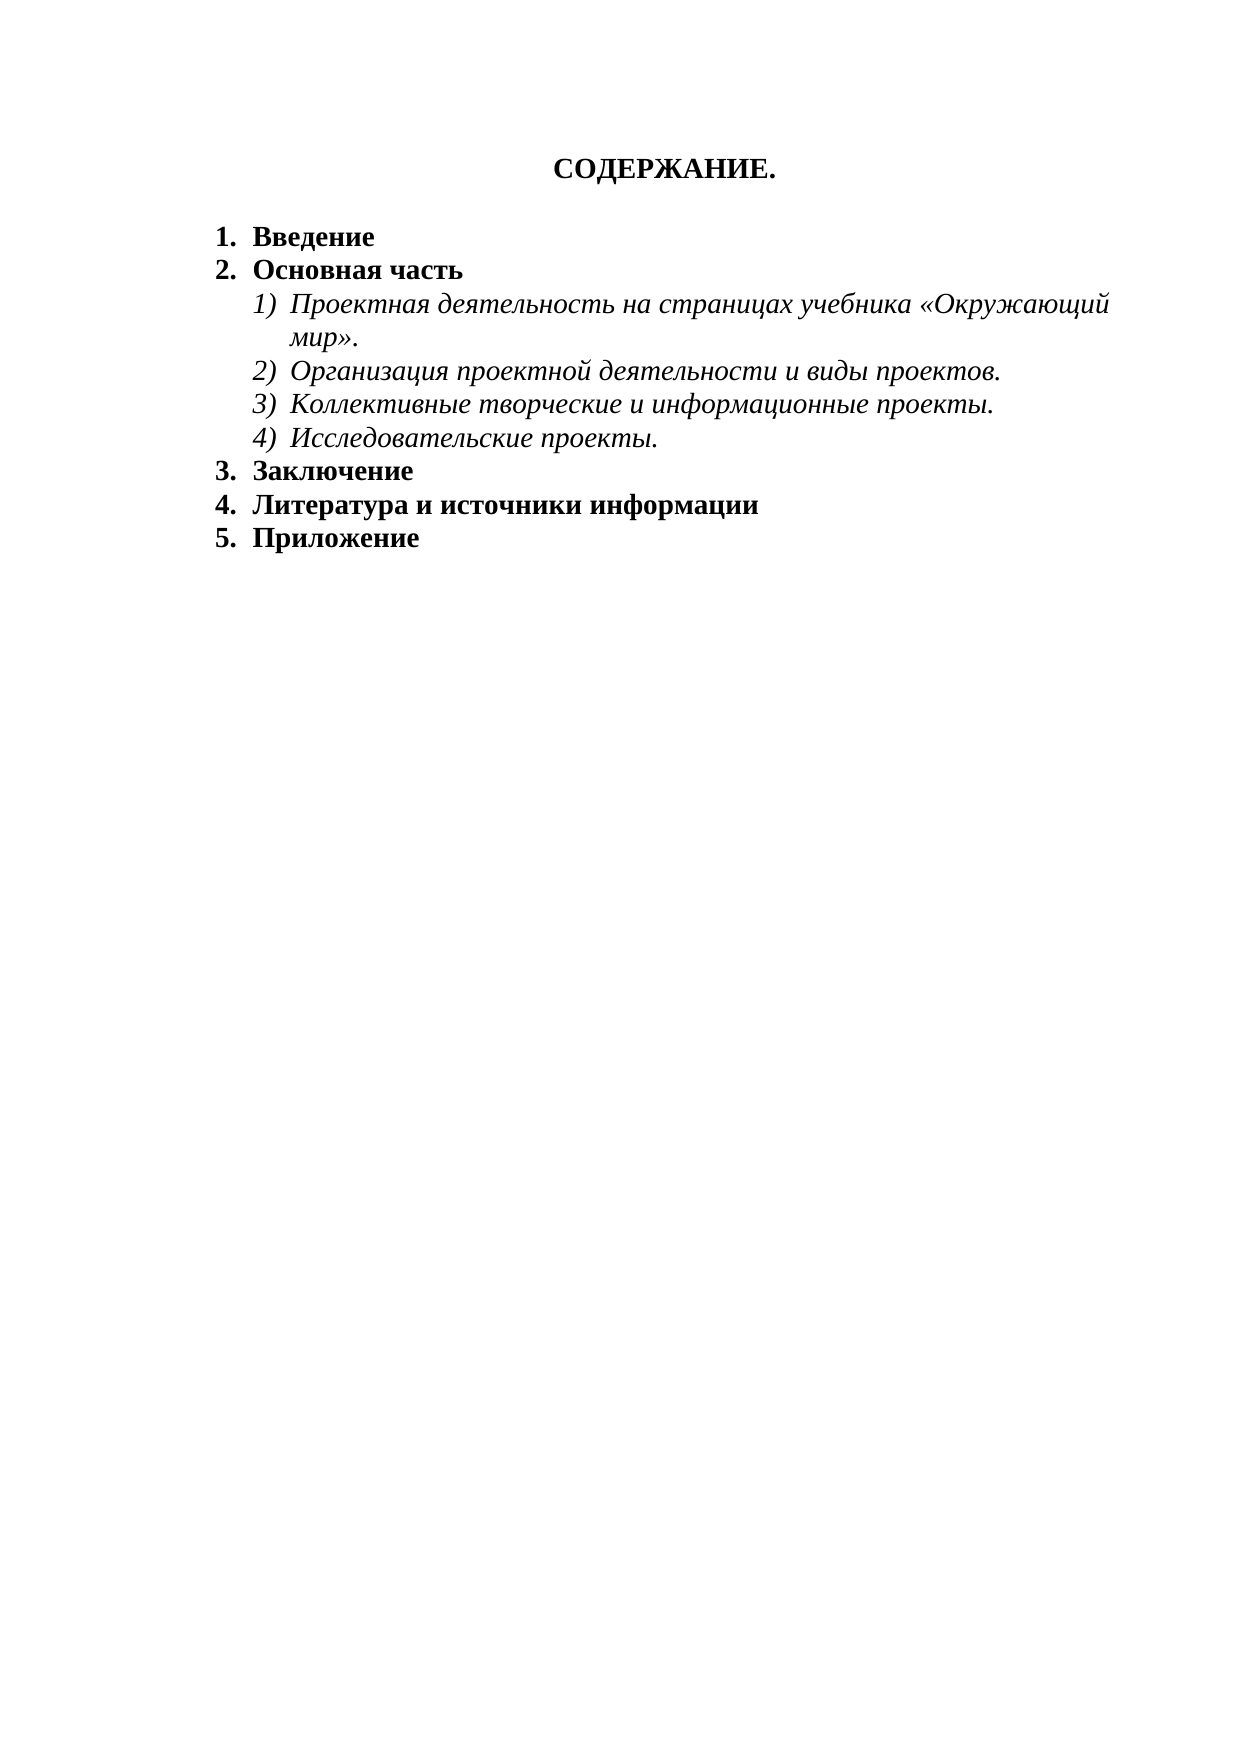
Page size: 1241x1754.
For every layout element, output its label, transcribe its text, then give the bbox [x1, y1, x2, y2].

text СОДЕРЖАНИЕ. [177, 152, 1152, 185]
list Приложение [215, 521, 1152, 554]
list Исследовательские проекты. [252, 420, 1152, 453]
list Литература и источники информации [215, 487, 1152, 521]
list Основная часть [215, 252, 1152, 286]
list Коллективные творческие и информационные проекты. [252, 386, 1152, 420]
list Организация проектной деятельности и виды проектов. [252, 353, 1152, 386]
list Проектная деятельность на страницах учебника «Окружающий мир». [252, 286, 1152, 353]
list Введение [215, 219, 1152, 252]
list Заключение [215, 453, 1152, 487]
